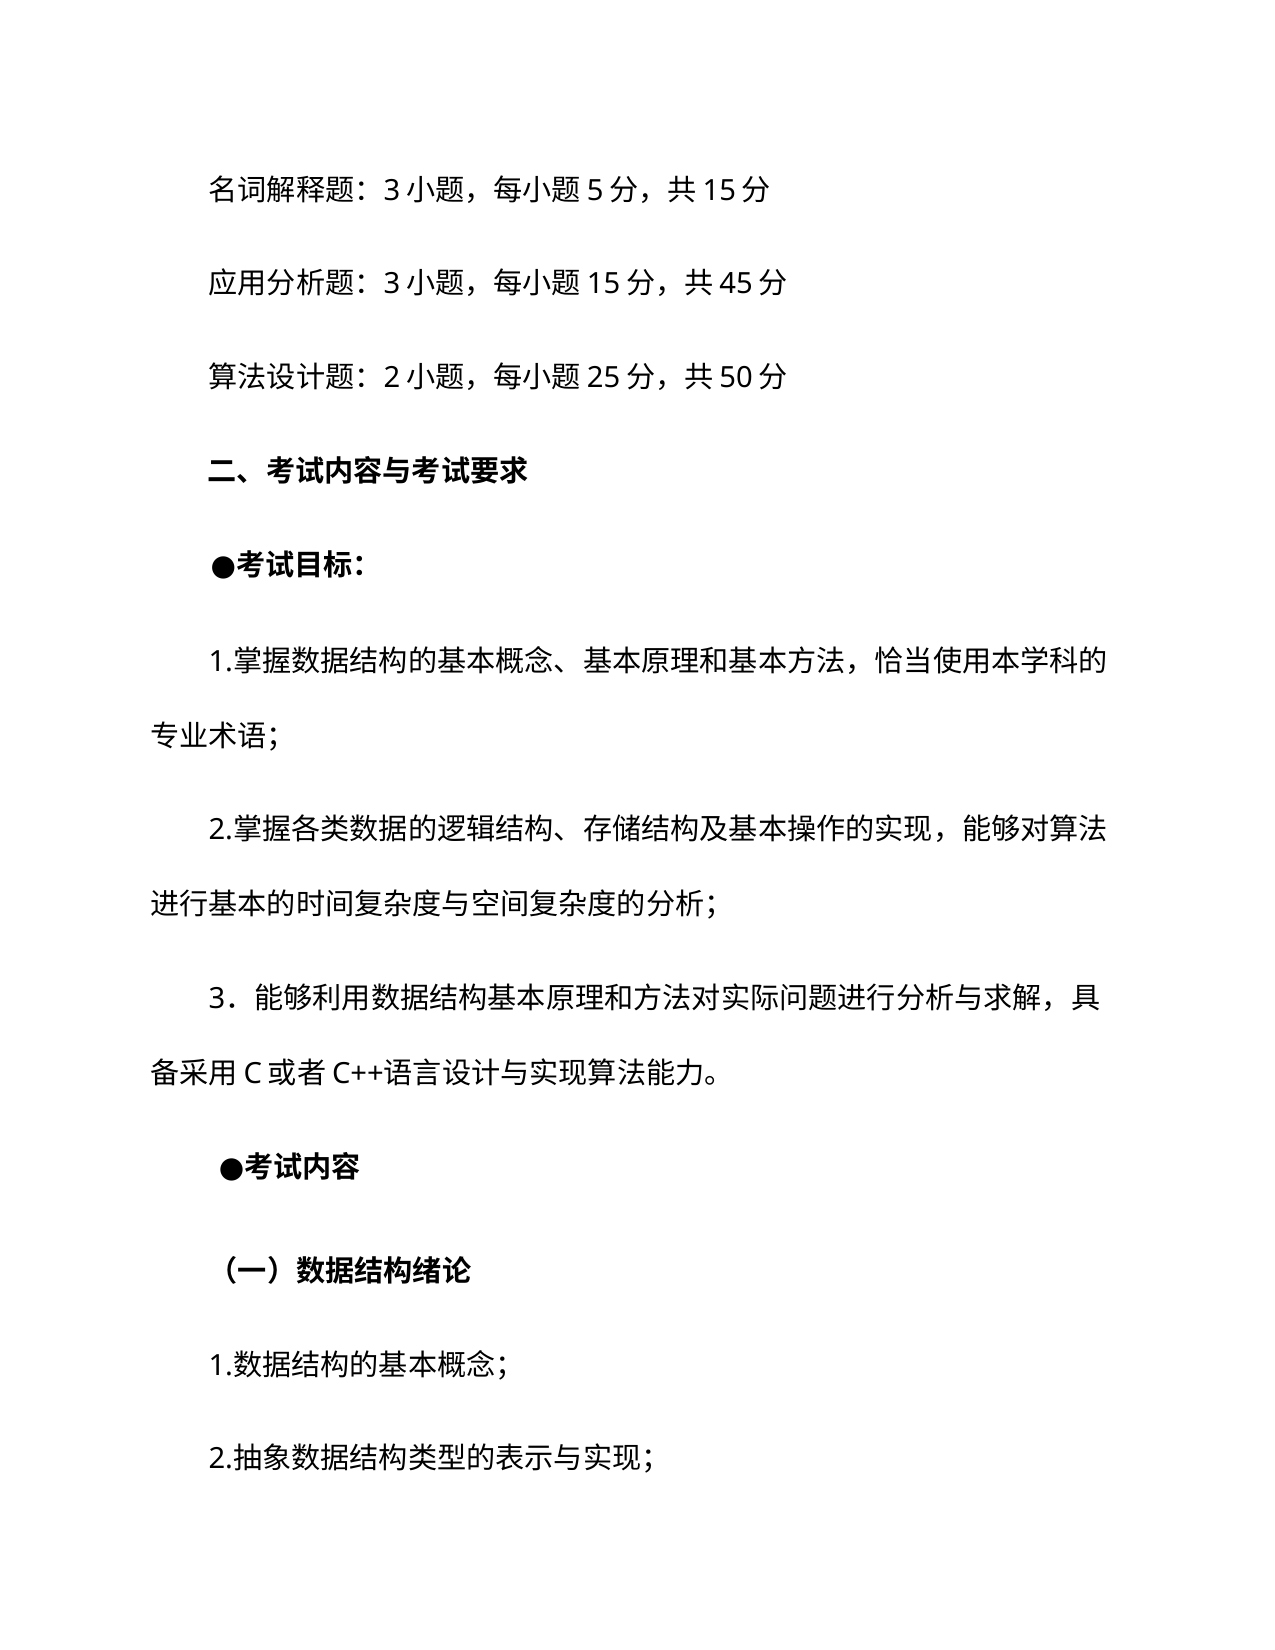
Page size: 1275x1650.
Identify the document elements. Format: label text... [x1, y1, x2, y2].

text 2.抽象数据结构类型的表示与实现； [150, 1419, 1125, 1494]
text 1.数据结构的基本概念； [150, 1325, 1125, 1400]
text 2.掌握各类数据的逻辑结构、存储结构及基本操作的实现，能够对算法进行基本的时间复杂度与空间复杂度的分析； [150, 789, 1125, 939]
text （一）数据结构绪论 [150, 1231, 1125, 1306]
text ●考试目标： [150, 525, 1125, 600]
text 二、考试内容与考试要求 [150, 431, 1125, 506]
text 名词解释题：3小题，每小题5分，共15分 [150, 150, 1125, 225]
text 应用分析题：3小题，每小题15分，共45分 [150, 244, 1125, 319]
text 1.掌握数据结构的基本概念、基本原理和基本方法，恰当使用本学科的专业术语； [150, 621, 1125, 771]
text 3．能够利用数据结构基本原理和方法对实际问题进行分析与求解，具备采用C或者C++语言设计与实现算法能力。 [150, 958, 1125, 1108]
text ●考试内容 [150, 1127, 1125, 1202]
text 算法设计题：2小题，每小题25分，共50分 [150, 337, 1125, 412]
